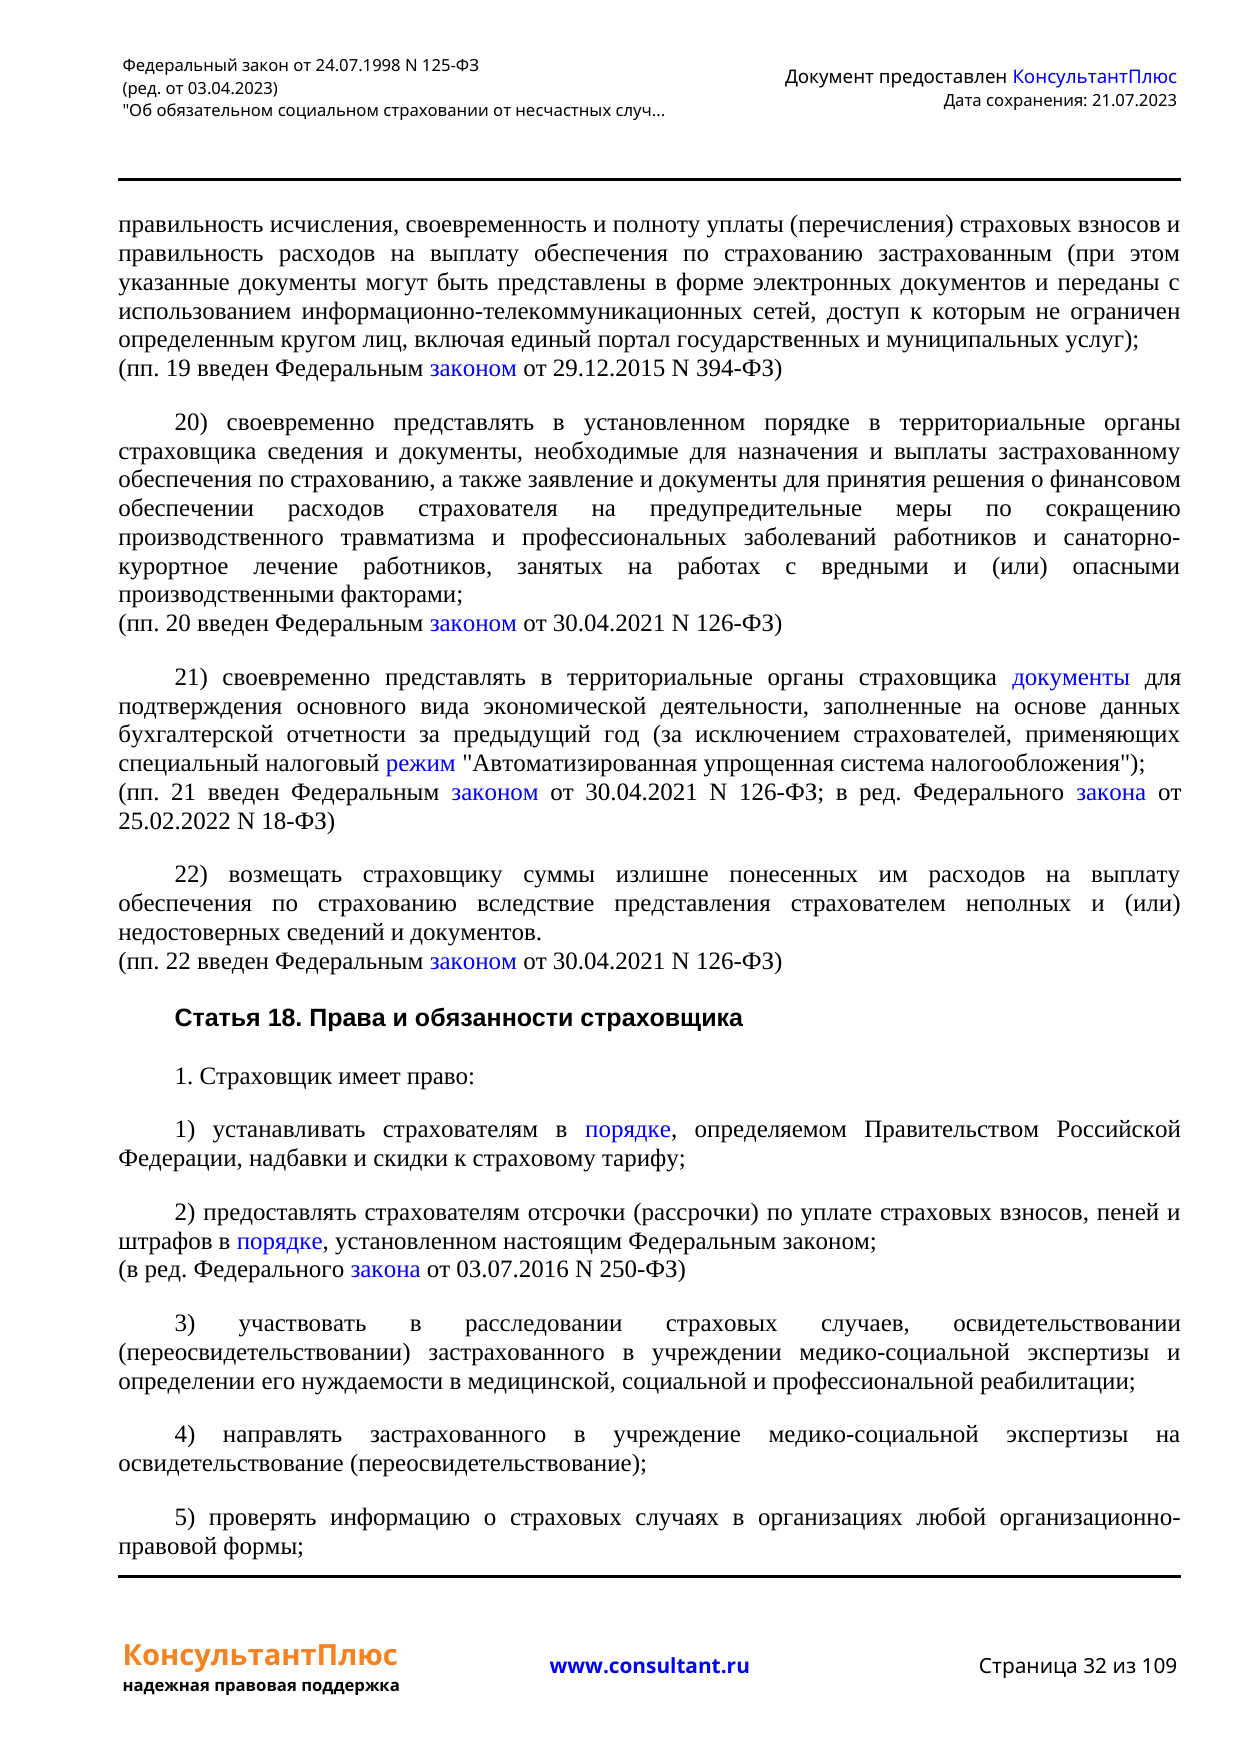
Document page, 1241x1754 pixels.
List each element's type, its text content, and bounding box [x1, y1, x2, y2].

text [118, 209, 1181, 353]
text 2) предоставлять страхователям отсрочки (рассрочки) по уплате страховых взносов, пеней и штрафов в порядке, установленном настоящим Федеральным законом; [118, 1197, 1181, 1254]
text 4) направлять застрахованного в учреждение медико-социальной экспертизы на освидетельствование (переосвидетельствование); [118, 1419, 1181, 1477]
text 1. Страховщик имеет право: [118, 1061, 1181, 1089]
text 3) участвовать в расследовании страховых случаев, освидетельствовании (переосвидетельствовании) застрахованного в учреждении медико-социальной экспертизы и определении его нуждаемости в медицинской, социальной и профессиональной реабилитации; [118, 1308, 1181, 1394]
text (пп. 21 введен Федеральным законом от 30.04.2021 N 126-ФЗ; в ред. Федерального закона от 25.02.2022 N 18-ФЗ) [118, 777, 1181, 834]
text 22) возмещать страховщику суммы излишне понесенных им расходов на выплату обеспечения по страхованию вследствие представления страхователем неполных и (или) недостоверных сведений и документов. [118, 859, 1181, 946]
text (пп. 22 введен Федеральным законом от 30.04.2021 N 126-ФЗ) [118, 946, 1181, 974]
text (пп. 19 введен Федеральным законом от 29.12.2015 N 394-ФЗ) [118, 353, 1181, 382]
text (пп. 20 введен Федеральным законом от 30.04.2021 N 126-ФЗ) [118, 608, 1181, 637]
text (в ред. Федерального закона от 03.07.2016 N 250-ФЗ) [118, 1254, 1181, 1283]
title Статья 18. Права и обязанности страховщика [118, 1003, 1181, 1032]
text 5) проверять информацию о страховых случаях в организациях любой организационно-правовой формы; [118, 1502, 1181, 1559]
text 20) своевременно представлять в установленном порядке в территориальные органы страховщика сведения и документы, необходимые для назначения и выплаты застрахованному обеспечения по страхованию, а также заявление и документы для принятия решения о финансовом обеспечении расходов страхователя на предупредительные меры по сокращению производственного травматизма и профессиональных заболеваний работников и санаторно-курортное лечение работников, занятых на работах с вредными и (или) опасными производственными факторами; [118, 407, 1181, 608]
text 21) своевременно представлять в территориальные органы страховщика документы для подтверждения основного вида экономической деятельности, заполненные на основе данных бухгалтерской отчетности за предыдущий год (за исключением страхователей, применяющих специальный налоговый режим "Автоматизированная упрощенная система налогообложения"); [118, 662, 1181, 777]
text 1) устанавливать страхователям в порядке, определяемом Правительством Российской Федерации, надбавки и скидки к страховому тарифу; [118, 1114, 1181, 1172]
